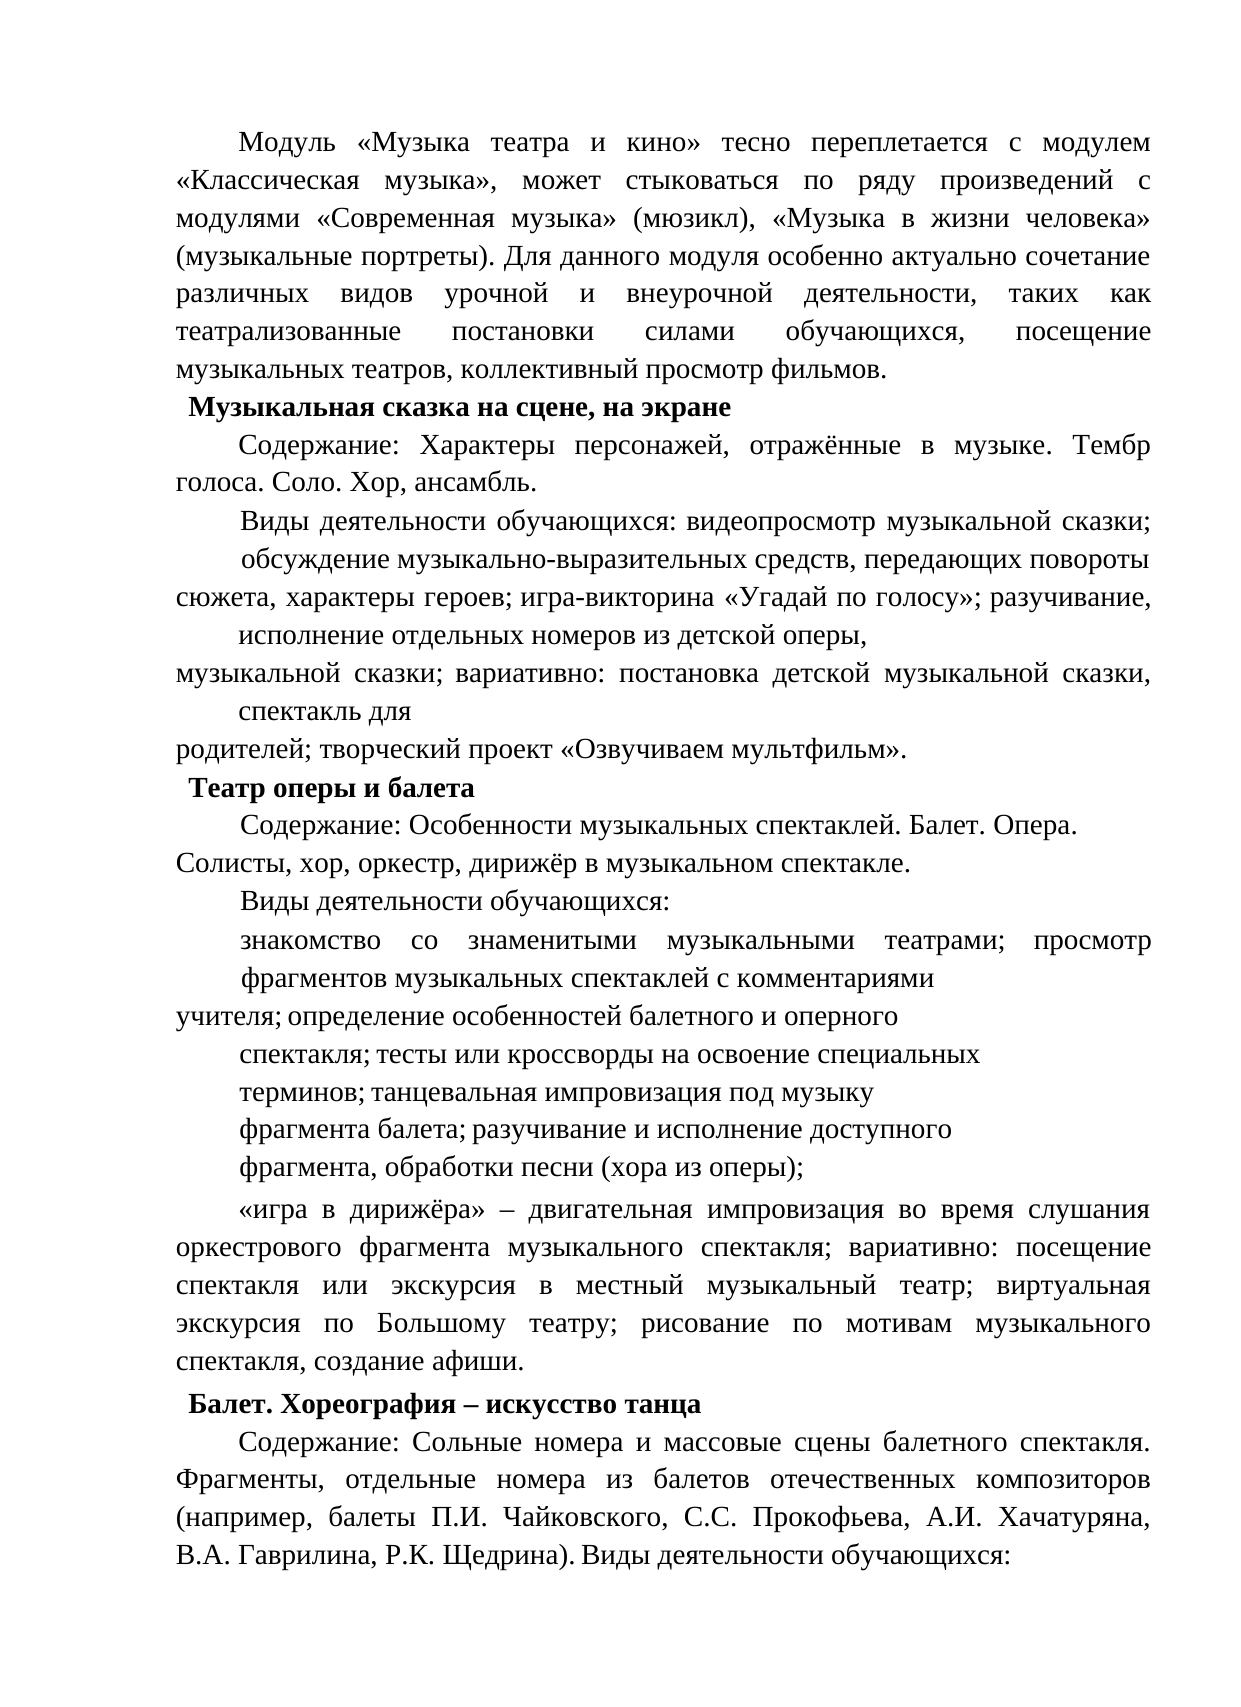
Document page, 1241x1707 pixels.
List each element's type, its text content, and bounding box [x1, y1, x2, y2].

text сюжета, характеры героев; игра-викторина «Угадай по голосу»; разучивание, исполнение отдельных номеров из детской оперы, [176, 579, 1152, 650]
subtitle Балет. Хореография – искусство танца [188, 1386, 1152, 1420]
text Виды деятельности обучающихся: [240, 883, 1152, 917]
subtitle Театр оперы и балета [188, 770, 1152, 803]
text знакомство со знаменитыми музыкальными театрами; просмотр фрагментов музыкальных спектаклей с комментариями [240, 922, 1152, 993]
text Виды деятельности обучающихся: видеопросмотр музыкальной сказки; обсуждение музыкально-выразительных средств, передающих повороты [240, 503, 1152, 574]
subtitle Музыкальная сказка на сцене, на экране [188, 389, 1152, 423]
text Содержание: Характеры персонажей, отражённые в музыке. Тембр голоса. Соло. Хор, ансамбль. [176, 427, 1152, 498]
text музыкальной сказки; вариативно: постановка детской музыкальной сказки, спектакль для [176, 655, 1152, 727]
text Содержание: Сольные номера и массовые сцены балетного спектакля. Фрагменты, отдельные номера из балетов отечественных композиторов (например, балеты П.И. Чайковского, С.С. Прокофьева, А.И. Хачатуряна, В.А. Гаврилина, Р.К. Щедрина). Виды деятельности обучающихся: [176, 1424, 1152, 1571]
text учителя; определение особенностей балетного и оперного спектакля; тесты или кроссворды на освоение специальных терминов; танцевальная импровизация под музыку фрагмента балета; разучивание и исполнение доступного фрагмента, обработки песни (хора из оперы); [176, 998, 988, 1183]
text Содержание: Особенности музыкальных спектаклей. Балет. Опера. [240, 807, 1152, 840]
text родителей; творческий проект «Озвучиваем мультфильм». [176, 731, 1152, 765]
text Солисты, хор, оркестр, дирижёр в музыкальном спектакле. [176, 845, 1152, 879]
text Модуль «Музыка театра и кино» тесно переплетается с модулем «Классическая музыка», может стыковаться по ряду произведений с модулями «Современная музыка» (мюзикл), «Музыка в жизни человека» (музыкальные портреты). Для данного модуля особенно актуально сочетание различных видов урочной и внеурочной деятельности, таких как театрализованные постановки силами обучающихся, посещение музыкальных театров, коллективный просмотр фильмов. [176, 124, 1152, 385]
text «игра в дирижёра» – двигательная импровизация во время слушания оркестрового фрагмента музыкального спектакля; вариативно: посещение спектакля или экскурсия в местный музыкальный театр; виртуальная экскурсия по Большому театру; рисование по мотивам музыкального спектакля, создание афиши. [176, 1192, 1152, 1376]
